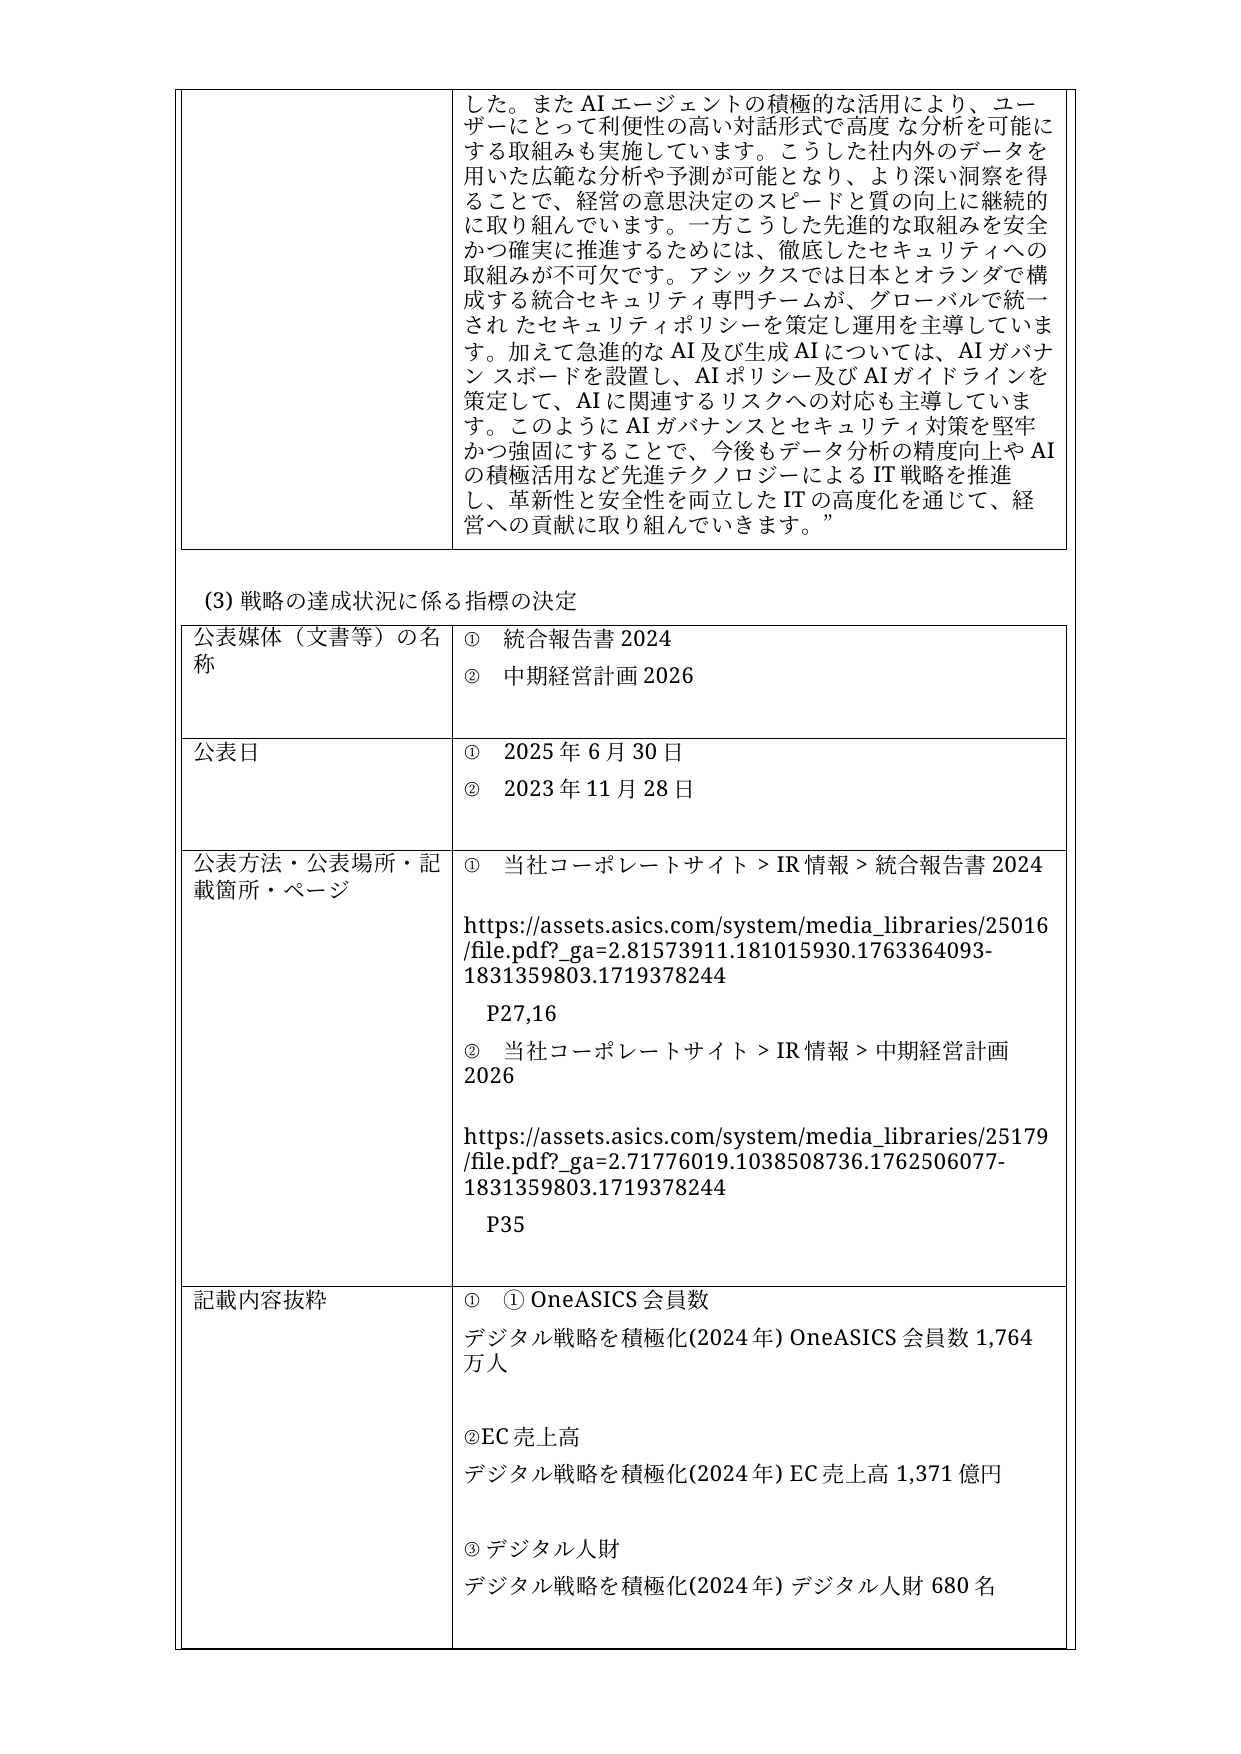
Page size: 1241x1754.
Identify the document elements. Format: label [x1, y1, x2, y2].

table_cell [176, 90, 1075, 1648]
